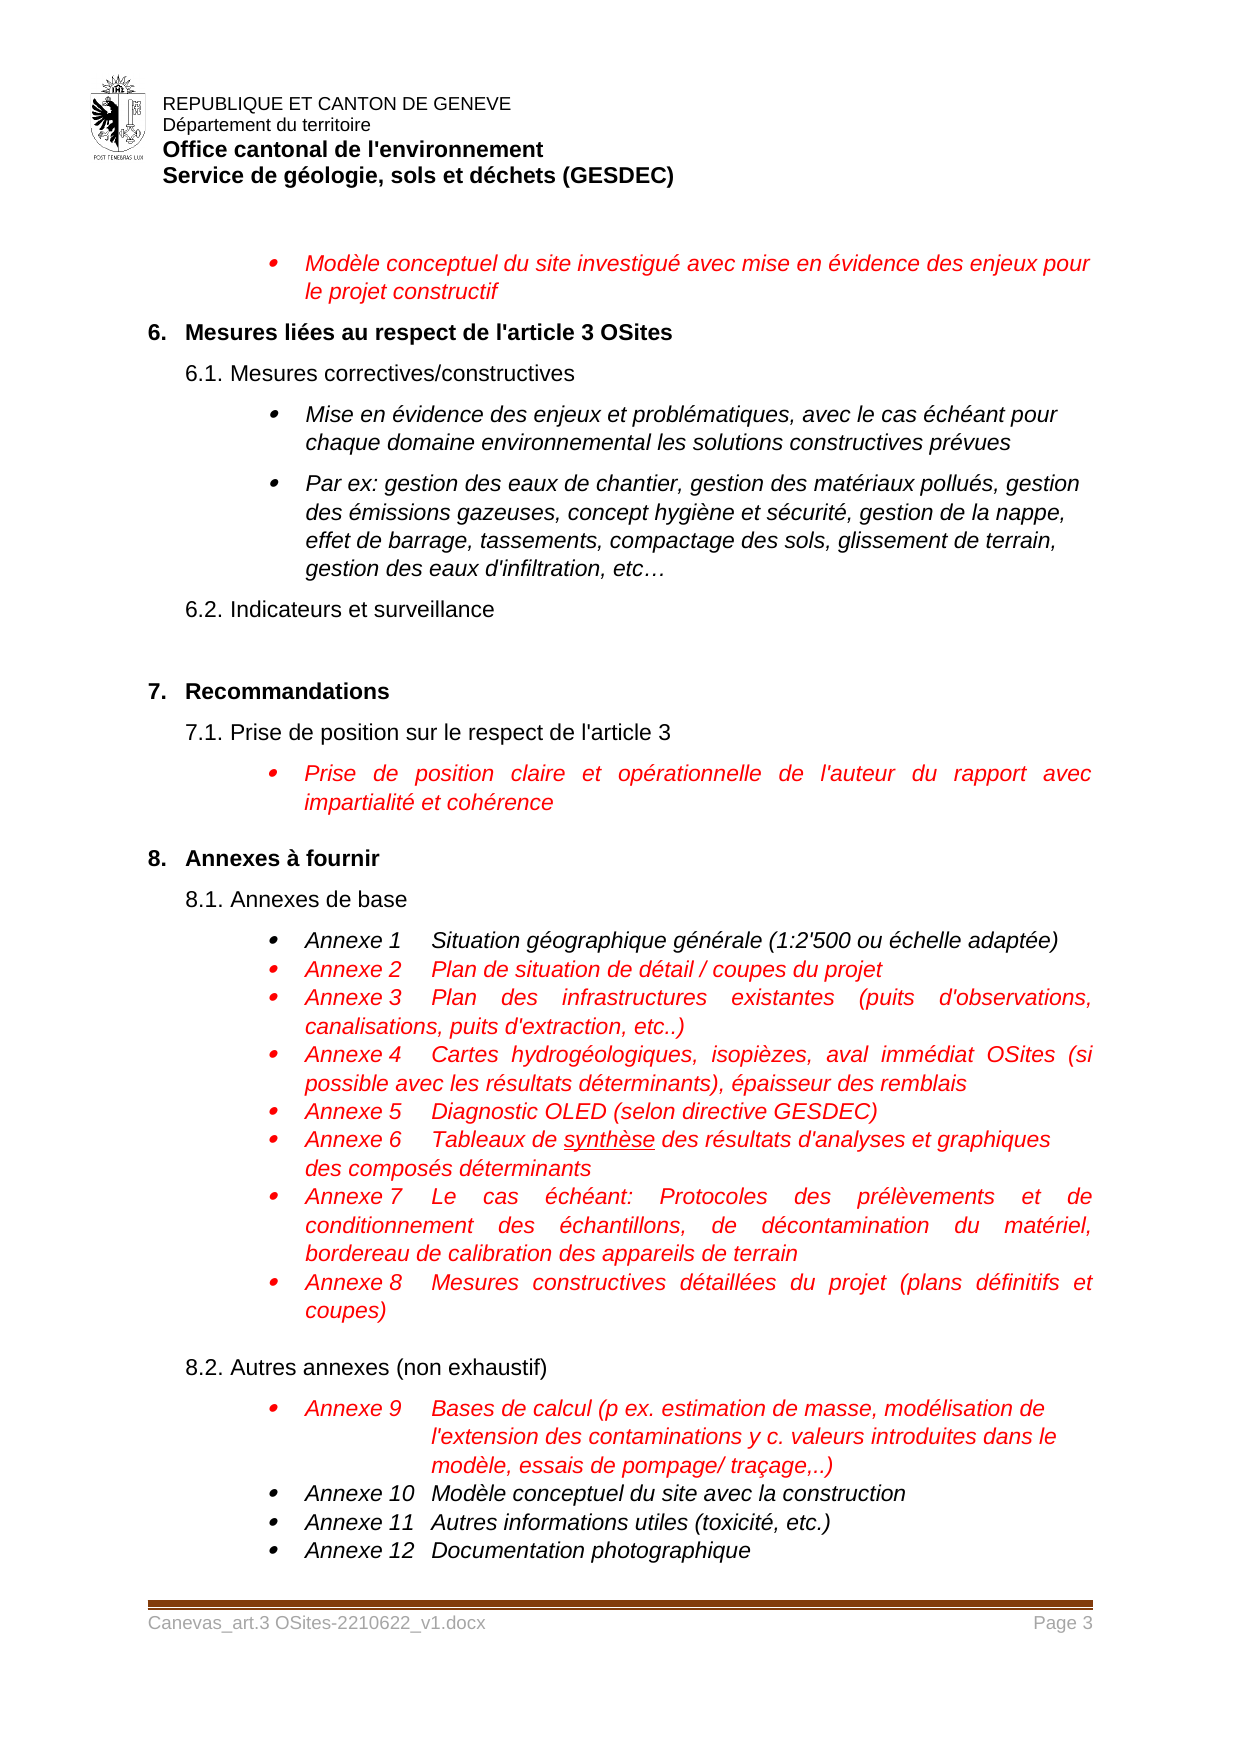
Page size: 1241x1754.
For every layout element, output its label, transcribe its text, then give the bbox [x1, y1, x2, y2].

list Annexe 3 Plan des infrastructures existantes (puits d'observations, canalisations, puits d'extraction, etc..) [267, 984, 1093, 1039]
list Annexes de base [185, 886, 1093, 913]
list Autres annexes (non exhaustif) [185, 1354, 1093, 1380]
list Annexe 8 Mesures constructives détaillées du projet (plans définitifs et coupes) [268, 1268, 1093, 1323]
list Mesures liées au respect de l'article 3 OSites [148, 319, 1093, 345]
list Annexe 7 Le cas échéant: Protocoles des prélèvements et de conditionnement des échantillons, de décontamination du matériel, bordereau de calibration des appareils de terrain [268, 1183, 1093, 1266]
list Mise en évidence des enjeux et problématiques, avec le cas échéant pour chaque domaine environnemental les solutions constructives prévues [268, 401, 1093, 456]
list Indicateurs et surveillance [185, 596, 1093, 623]
list Modèle conceptuel du site investigué avec mise en évidence des enjeux pour le projet constructif [267, 249, 1093, 304]
list Par ex: gestion des eaux de chantier, gestion des matériaux pollués, gestion des émissions gazeuses, concept hygiène et sécurité, gestion de la nappe, effet de barrage, tassements, compactage des sols, glissement de terrain, gestion des eaux d'infiltration, etc… [268, 470, 1093, 582]
list Annexe 11 Autres informations utiles (toxicité, etc.) [267, 1508, 1093, 1535]
list Annexe 1 Situation géographique générale (1:2'500 ou échelle adaptée) [267, 927, 1093, 954]
list Annexe 10 Modèle conceptuel du site avec la construction [267, 1480, 1093, 1506]
list Annexe 5 Diagnostic OLED (selon directive GESDEC) [267, 1098, 1093, 1124]
list Annexe 2 Plan de situation de détail / coupes du projet [267, 956, 1093, 982]
list Annexe 9 Bases de calcul (p ex. estimation de masse, modélisation de l'extension des contaminations y c. valeurs introduites dans le modèle, essais de pompage/ traçage,..) [267, 1395, 1093, 1478]
list Prise de position claire et opérationnelle de l'auteur du rapport avec impartialité et cohérence [267, 760, 1093, 815]
list Annexe 6 Tableaux de synthèse des résultats d'analyses et graphiques des composés déterminants [267, 1126, 1093, 1181]
list Mesures correctives/constructives [185, 360, 1093, 386]
list Annexes à fournir [148, 845, 1093, 872]
list Prise de position sur le respect de l'article 3 [185, 719, 1093, 746]
list Annexe 4 Cartes hydrogéologiques, isopièzes, aval immédiat OSites (si possible avec les résultats déterminants), épaisseur des remblais [267, 1041, 1093, 1096]
picture [90, 73, 146, 163]
list Recommandations [148, 678, 1093, 704]
list Annexe 12 Documentation photographique [267, 1537, 1093, 1563]
